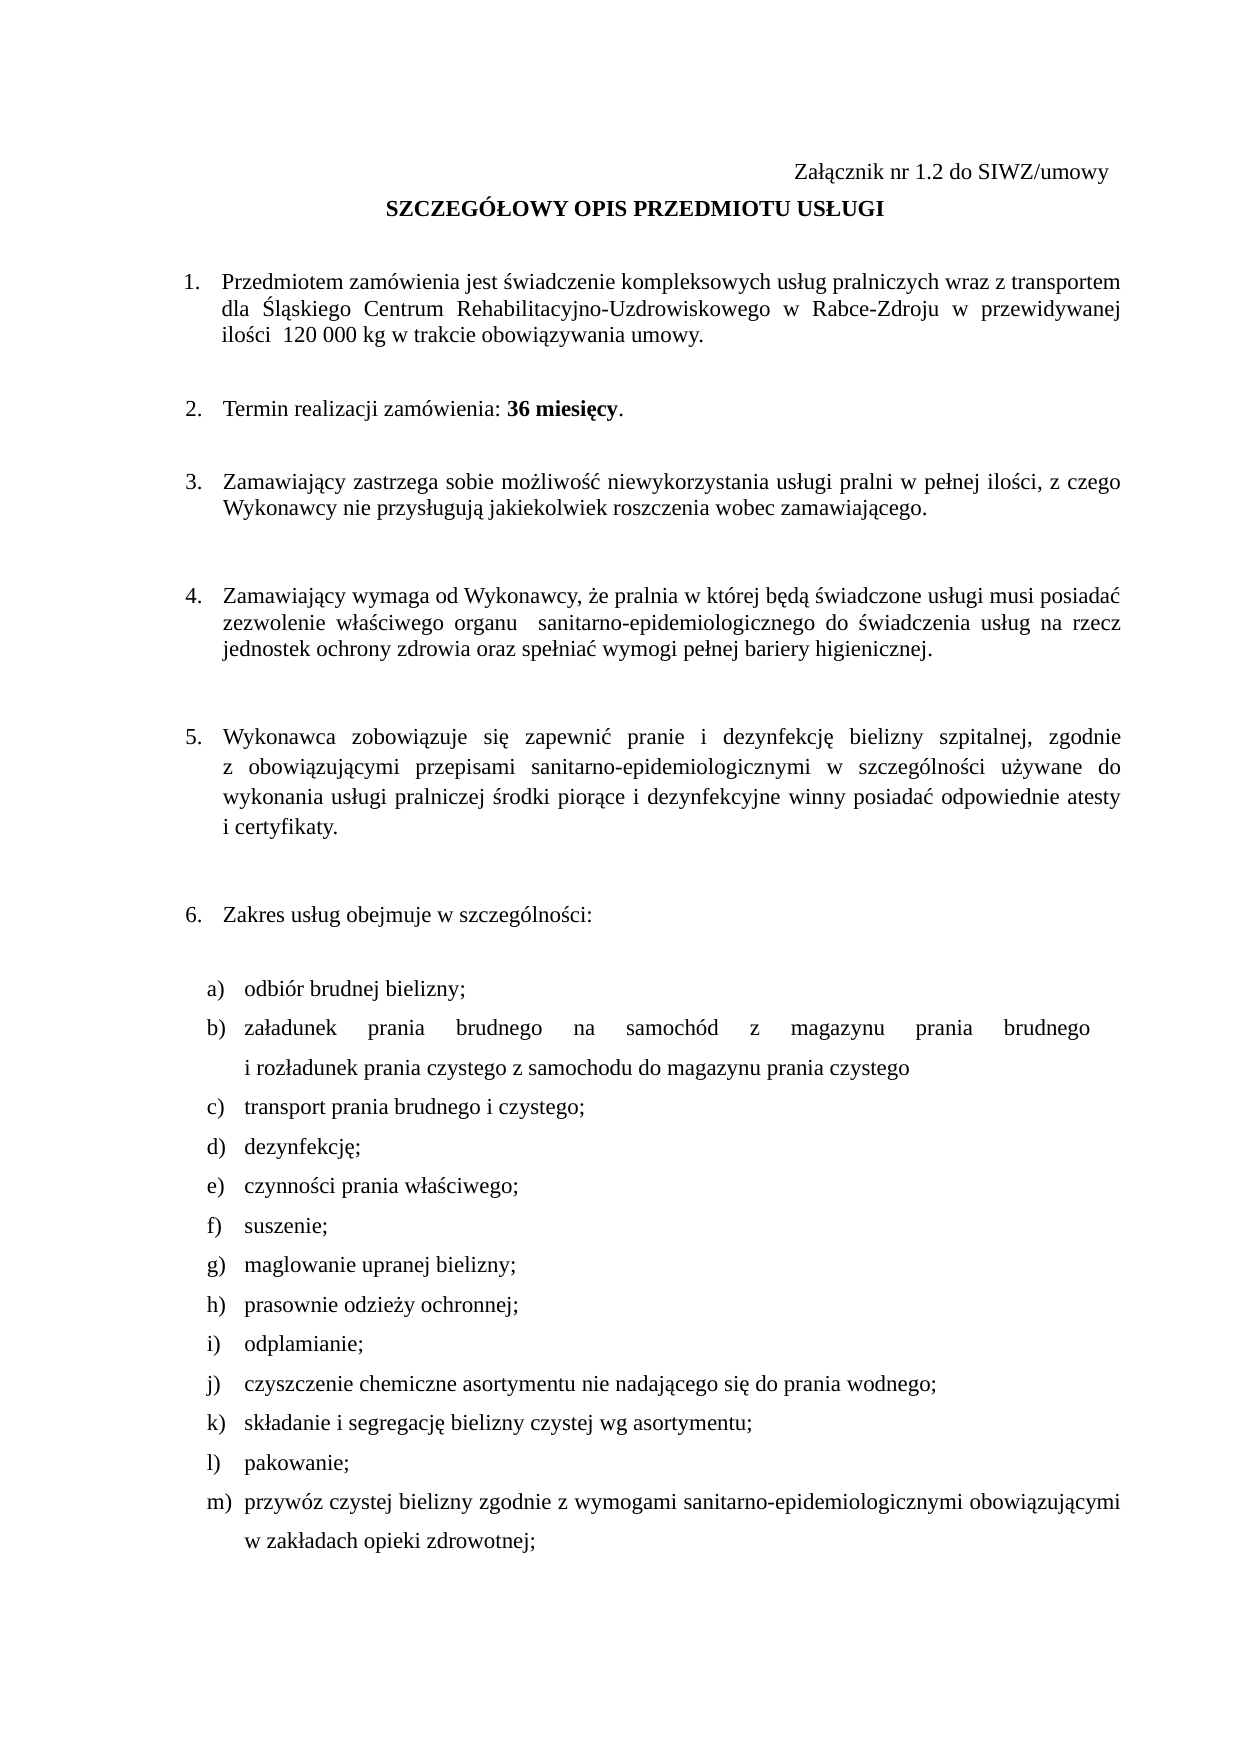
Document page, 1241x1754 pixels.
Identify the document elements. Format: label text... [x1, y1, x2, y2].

list suszenie; [207, 1212, 1122, 1238]
list dezynfekcję; [207, 1133, 1122, 1159]
list odbiór brudnej bielizny; [207, 975, 1122, 1001]
list Zamawiający wymaga od Wykonawcy, że pralnia w której będą świadczone usługi musi posiadać zezwolenie właściwego organu sanitarno-epidemiologicznego do świadczenia usług na rzecz jednostek ochrony zdrowia oraz spełniać wymogi pełnej bariery higienicznej. [185, 582, 1122, 661]
list Zakres usług obejmuje w szczególności: [185, 901, 1122, 928]
list Przedmiotem zamówienia jest świadczenie kompleksowych usług pralniczych wraz z transportem dla Śląskiego Centrum Rehabilitacyjno-Uzdrowiskowego w Rabce-Zdroju w przewidywanej ilości 120 000 kg w trakcie obowiązywania umowy. [183, 268, 1122, 347]
list Zamawiający zastrzega sobie możliwość niewykorzystania usługi pralni w pełnej ilości, z czego Wykonawcy nie przysługują jakiekolwiek roszczenia wobec zamawiającego. [185, 468, 1122, 521]
list prasownie odzieży ochronnej; [207, 1291, 1122, 1317]
list czynności prania właściwego; [207, 1172, 1122, 1198]
list Termin realizacji zamówienia: 36 miesięcy. [185, 394, 1122, 421]
list czyszczenie chemiczne asortymentu nie nadającego się do prania wodnego; [207, 1369, 1122, 1396]
text Załącznik nr 1.2 do SIWZ/umowy [148, 158, 1122, 184]
list transport prania brudnego i czystego; [207, 1093, 1122, 1119]
text SZCZEGÓŁOWY OPIS PRZEDMIOTU USŁUGI [148, 195, 1122, 221]
list składanie i segregację bielizny czystej wg asortymentu; [207, 1409, 1122, 1435]
list załadunek prania brudnego na samochód z magazynu prania brudnego i rozładunek prania czystego z samochodu do magazynu prania czystego [207, 1014, 1122, 1080]
list Wykonawca zobowiązuje się zapewnić pranie i dezynfekcję bielizny szpitalnej, zgodnie z obowiązującymi przepisami sanitarno-epidemiologicznymi w szczególności używane do wykonania usługi pralniczej środki piorące i dezynfekcyjne winny posiadać odpowiednie atesty i certyfikaty. [185, 723, 1122, 840]
list pakowanie; [207, 1448, 1122, 1475]
list przywóz czystej bielizny zgodnie z wymogami sanitarno-epidemiologicznymi obowiązującymi w zakładach opieki zdrowotnej; [207, 1488, 1122, 1554]
list maglowanie upranej bielizny; [207, 1251, 1122, 1277]
list odplamianie; [207, 1330, 1122, 1356]
